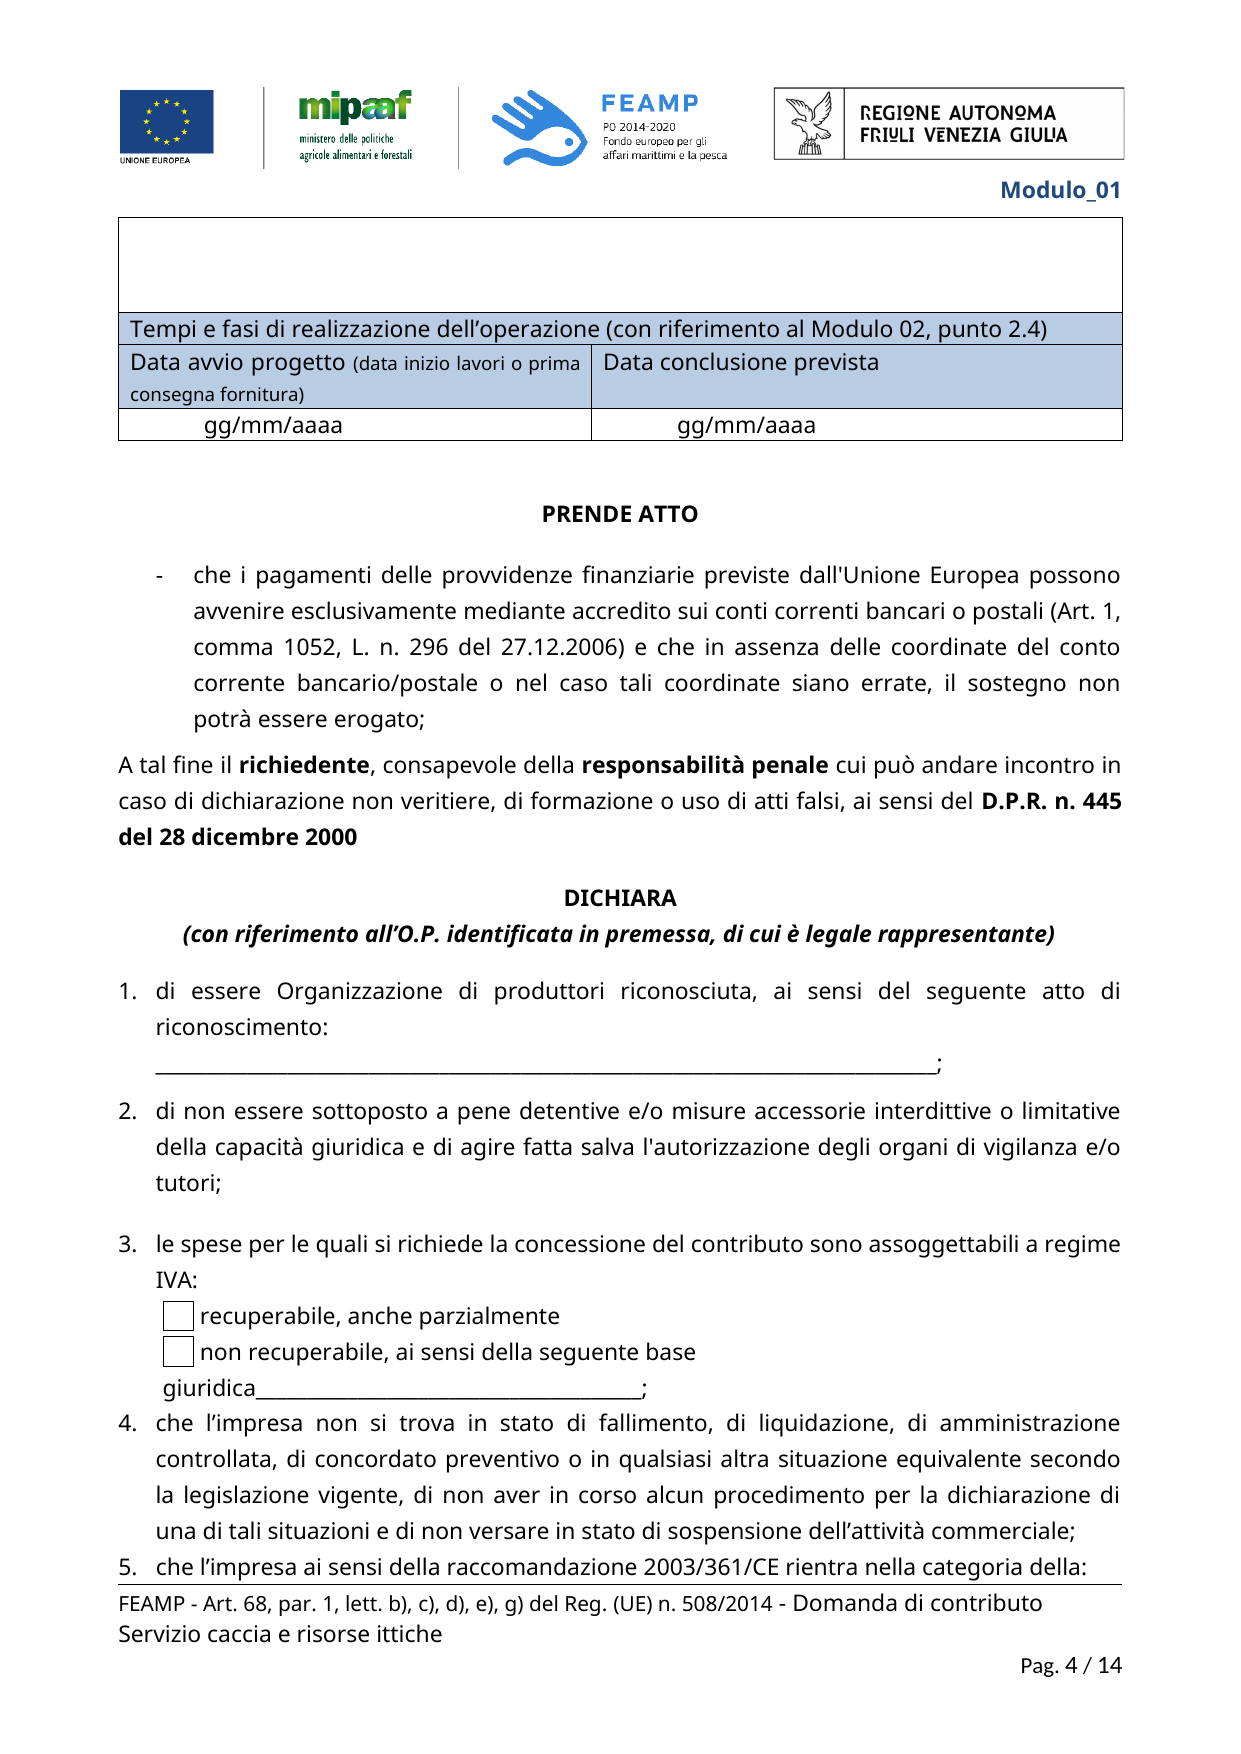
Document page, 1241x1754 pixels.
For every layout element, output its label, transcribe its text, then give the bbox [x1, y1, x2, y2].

text DICHIARA [118, 882, 1122, 913]
table_cell Data conclusione prevista [592, 345, 1122, 408]
list di non essere sottoposto a pene detentive e/o misure accessorie interdittive o limitative della capacità giuridica e di agire fatta salva l'autorizzazione degli organi di vigilanza e/o tutori; [118, 1095, 1122, 1198]
list che l’impresa non si trova in stato di fallimento, di liquidazione, di amministrazione controllata, di concordato preventivo o in qualsiasi altra situazione equivalente secondo la legislazione vigente, di non aver in corso alcun procedimento per la dichiarazione di una di tali situazioni e di non versare in stato di sospensione dell’attività commerciale; [118, 1407, 1122, 1546]
list che i pagamenti delle provvidenze finanziarie previste dall'Unione Europea possono avvenire esclusivamente mediante accredito sui conti correnti bancari o postali (Art. 1, comma 1052, L. n. 296 del 27.12.2006) e che in assenza delle coordinate del conto corrente bancario/postale o nel caso tali coordinate siano errate, il sostegno non potrà essere erogato; [156, 559, 1122, 734]
picture [79, 53, 762, 190]
text A tal fine il richiedente, consapevole della responsabilità penale cui può andare incontro in caso di dichiarazione non veritiere, di formazione o uso di atti falsi, ai sensi del D.P.R. n. 445 del 28 dicembre 2000 [118, 749, 1122, 852]
list di essere Organizzazione di produttori riconosciuta, ai sensi del seguente atto di riconoscimento: _____________________________________________________________________________; [118, 974, 1122, 1078]
list le spese per le quali si richiede la concessione del contributo sono assoggettabili a regime IVA: [118, 1228, 1122, 1295]
text (con riferimento all’O.P. identificata in premessa, di cui è legale rappresentante) [118, 918, 1122, 949]
table_cell gg/mm/aaaa [119, 409, 591, 440]
table_cell gg/mm/aaaa [592, 409, 1122, 440]
table_cell [119, 218, 1122, 312]
list che l’impresa ai sensi della raccomandazione 2003/361/CE rientra nella categoria della: [118, 1551, 1122, 1582]
picture [773, 87, 1125, 160]
table_cell Tempi e fasi di realizzazione dell’operazione (con riferimento al Modulo 02, punto 2.4) [119, 313, 1122, 344]
list recuperabile, anche parzialmente [162, 1299, 1122, 1331]
text PRENDE ATTO [118, 498, 1122, 529]
list non recuperabile, ai sensi della seguente base giuridica______________________________________; [162, 1336, 1122, 1403]
table_cell Data avvio progetto (data inizio lavori o prima consegna fornitura) [119, 345, 591, 408]
